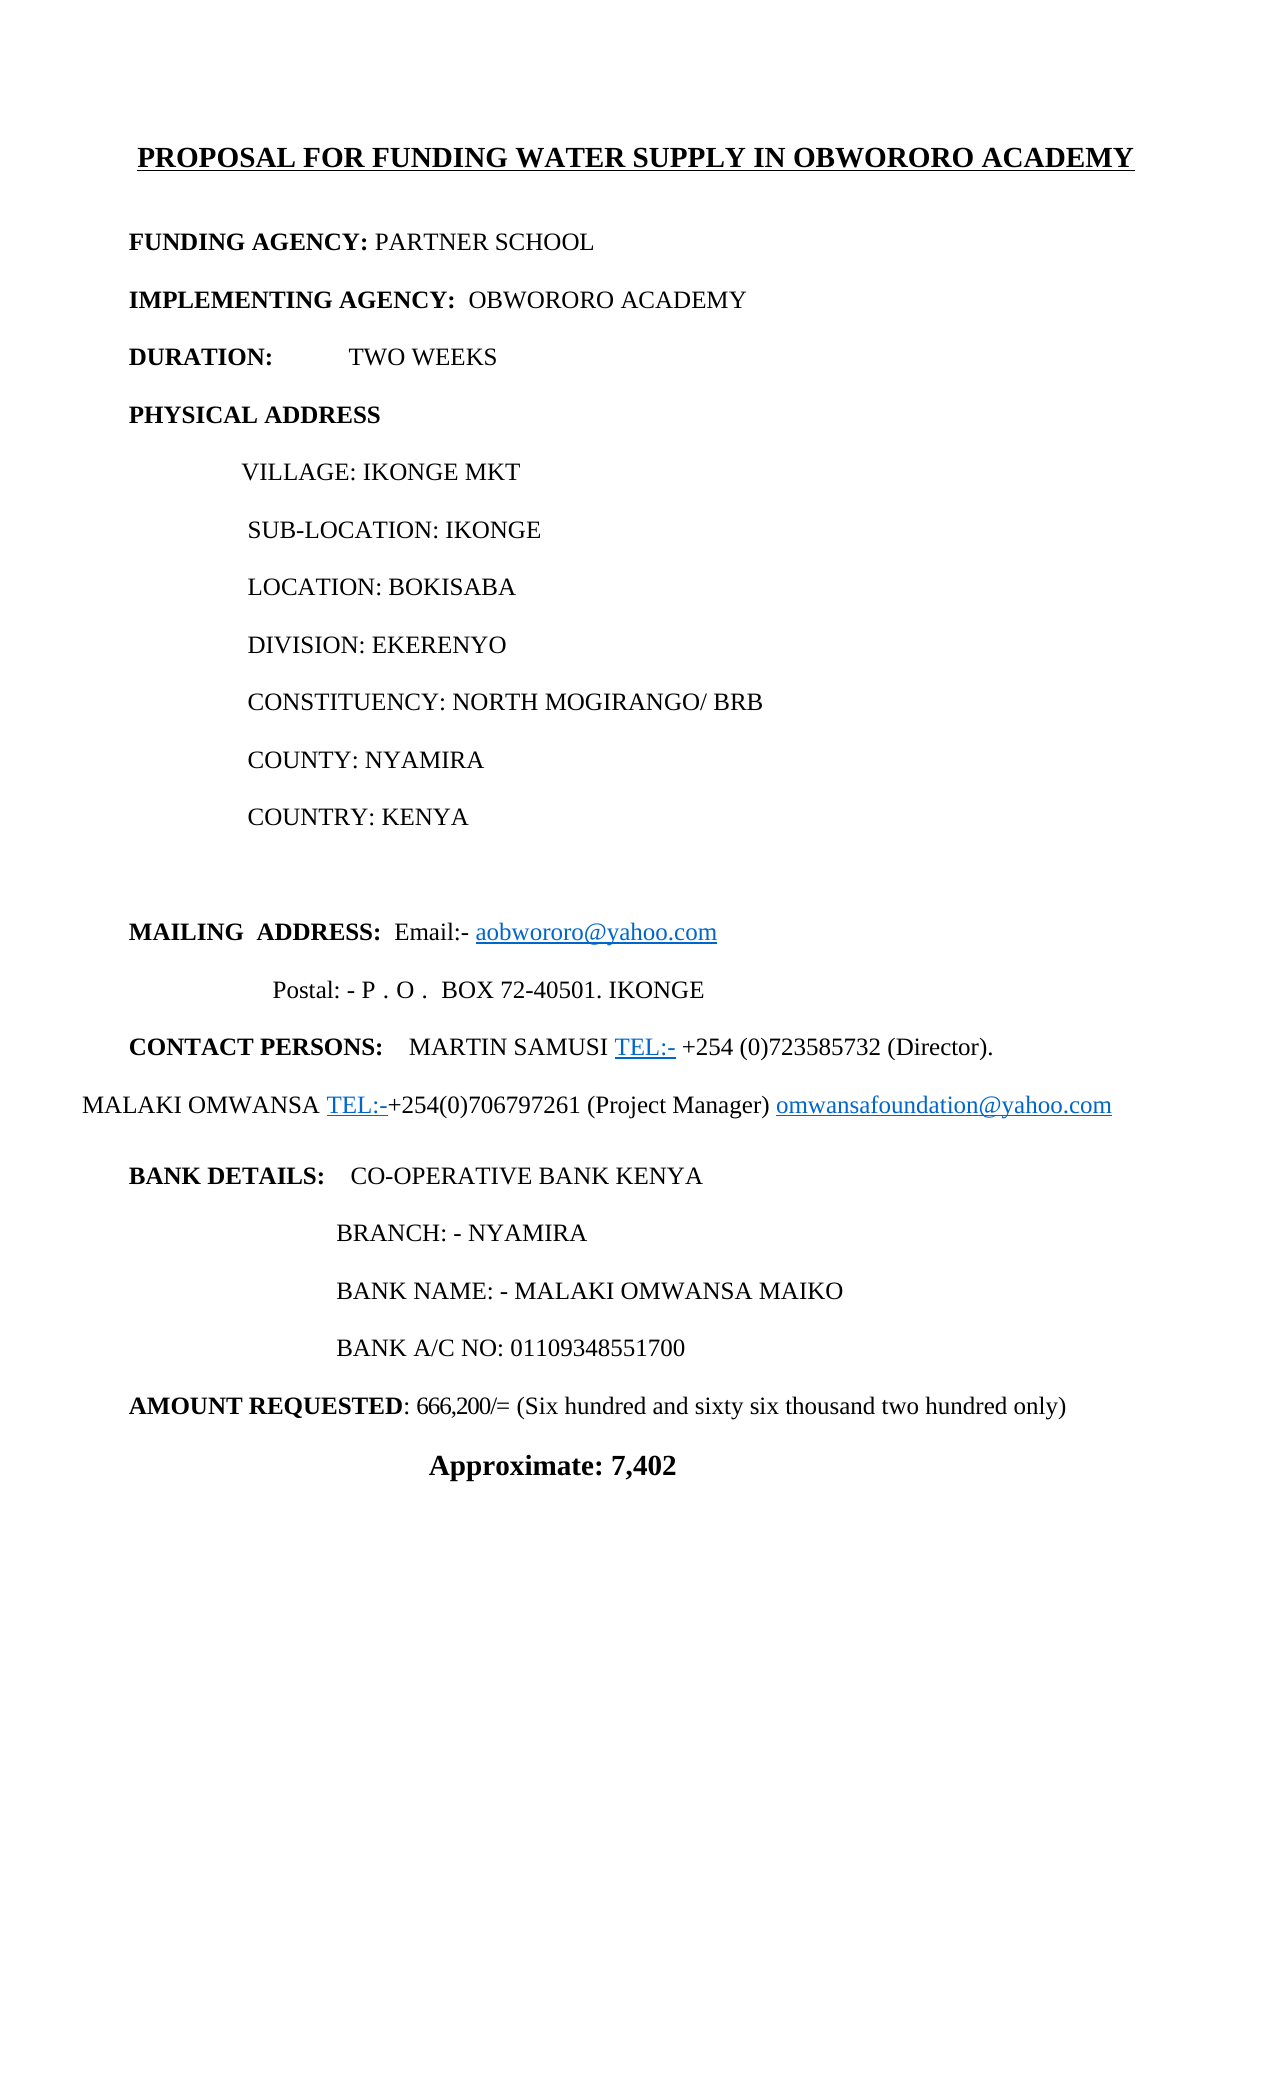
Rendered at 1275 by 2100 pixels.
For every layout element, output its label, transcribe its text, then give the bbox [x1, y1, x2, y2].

text AMOUNT REQUESTED: 666,200/= (Six hundred and sixty six thousand two hundred only) [129, 1391, 1143, 1419]
text VILLAGE: IKONGE MKT [129, 457, 623, 486]
text BANK A/C NO: 01109348551700 [280, 1333, 1143, 1362]
text SUB-LOCATION: IKONGE [129, 515, 623, 543]
text BANK DETAILS: CO-OPERATIVE BANK KENYA [129, 1161, 1143, 1189]
text DIVISION: EKERENYO [129, 630, 623, 658]
text PROPOSAL FOR FUNDING WATER SUPPLY IN OBWORORO ACADEMY [129, 141, 1143, 174]
text MAILING ADDRESS: Email:- aobwororo@yahoo.com [129, 917, 1143, 946]
text FUNDING AGENCY: PARTNER SCHOOL [129, 227, 1143, 256]
text CONTACT PERSONS: MARTIN SAMUSI TEL:- +254 (0)723585732 (Director). [129, 1032, 1143, 1061]
text Approximate: 7,402 [354, 1448, 1143, 1482]
text CONSTITUENCY: NORTH MOGIRANGO/ BRB [129, 687, 883, 716]
text COUNTY: NYAMIRA [129, 745, 883, 773]
text MALAKI OMWANSA TEL:-+254(0)706797261 (Project Manager) omwansafoundation@yahoo.com [82, 1090, 1143, 1118]
text Postal: - P.O. BOX 72-40501. IKONGE [129, 975, 1143, 1003]
text IMPLEMENTING AGENCY: OBWORORO ACADEMY DURATION: TWO WEEKS [129, 285, 779, 371]
text PHYSICAL ADDRESS [129, 400, 779, 428]
text BANK NAME: - MALAKI OMWANSA MAIKO [280, 1276, 1143, 1304]
text BRANCH: - NYAMIRA [280, 1218, 1143, 1247]
text COUNTRY: KENYA [129, 802, 883, 831]
text LOCATION: BOKISABA [129, 572, 623, 601]
